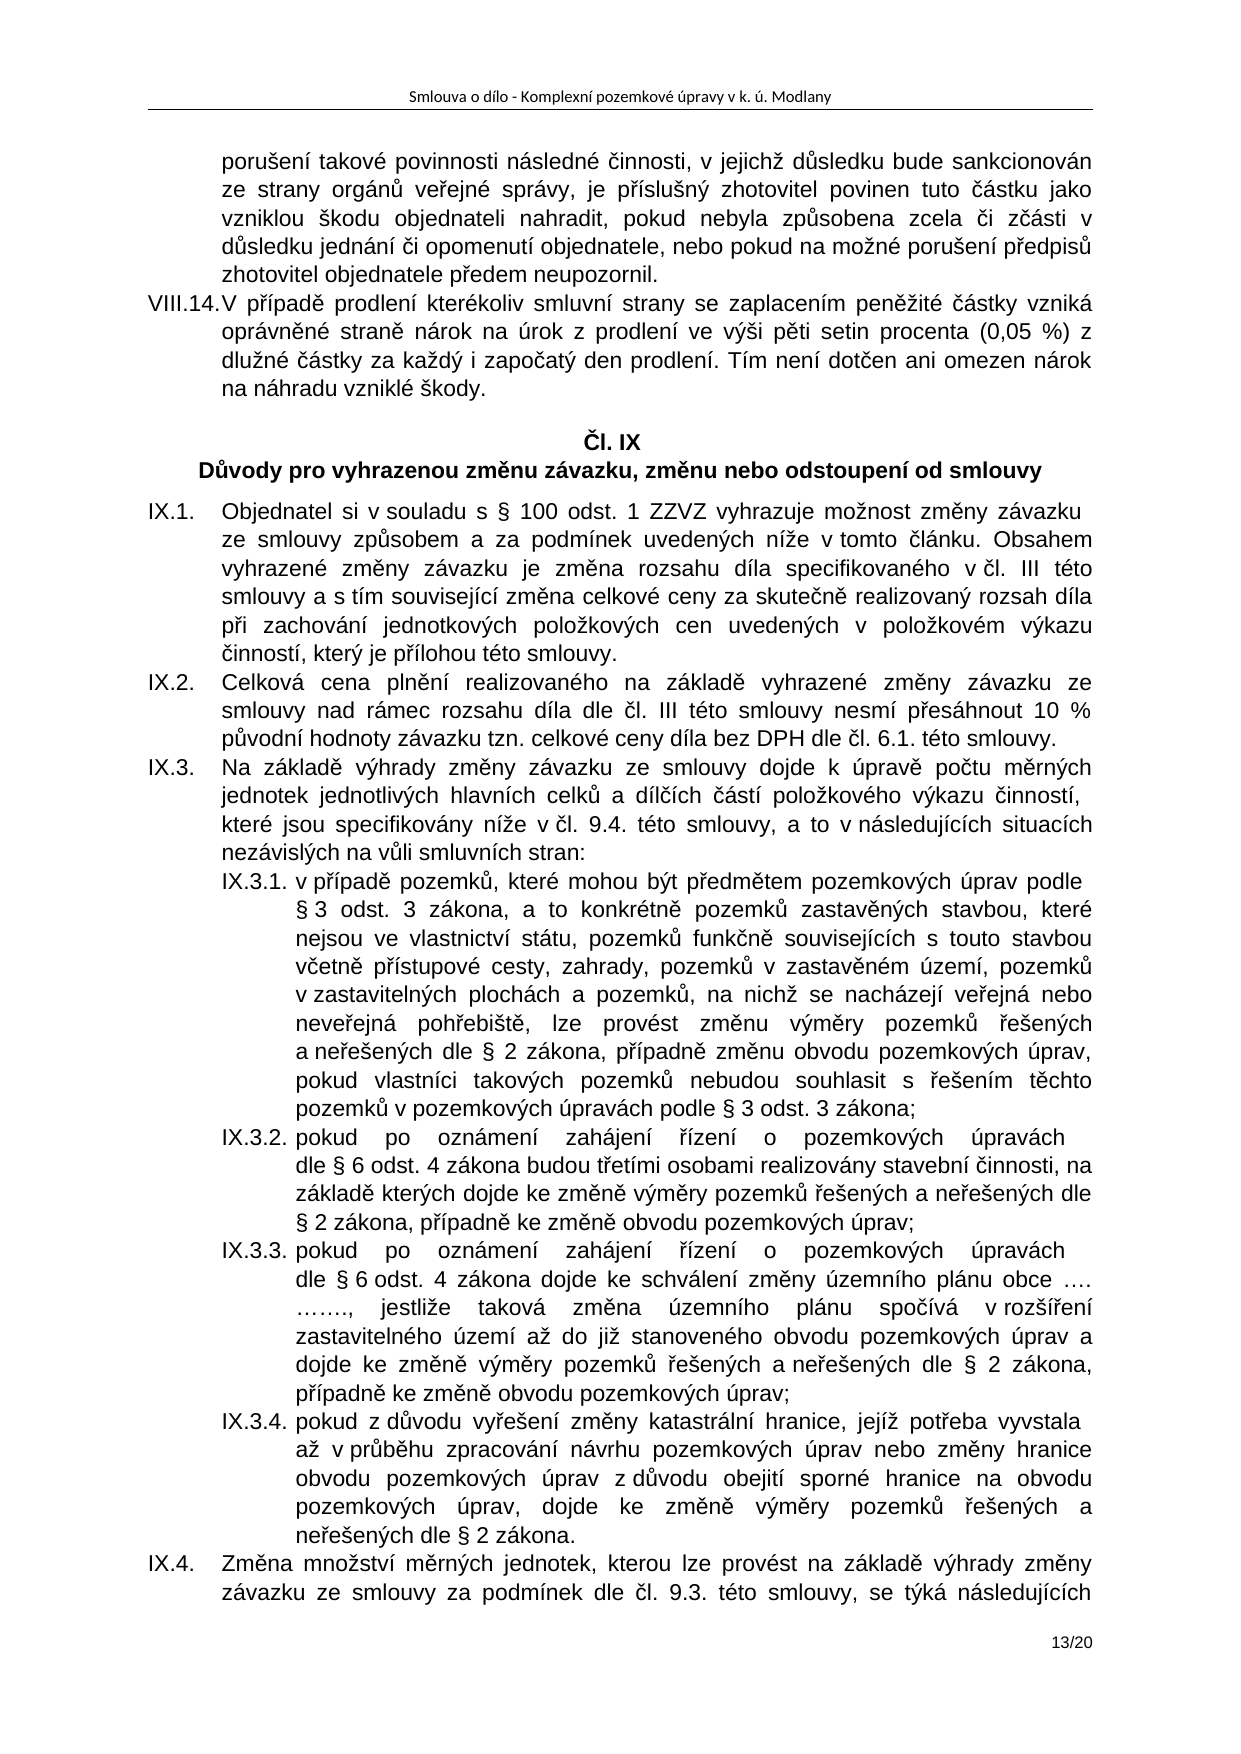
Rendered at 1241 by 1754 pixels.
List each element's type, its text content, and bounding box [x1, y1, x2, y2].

list V případě prodlení kterékoliv smluvní strany se zaplacením peněžité částky vzniká oprávněné straně nárok na úrok z prodlení ve výši pěti setin procenta (0,05 %) z dlužné částky za každý i započatý den prodlení. Tím není dotčen ani omezen nárok na náhradu vzniklé škody. [148, 290, 1093, 401]
list Celková cena plnění realizovaného na základě vyhrazené změny závazku ze smlouvy nad rámec rozsahu díla dle čl. III této smlouvy nesmí přesáhnout 10 % původní hodnoty závazku tzn. celkové ceny díla bez DPH dle čl. 6.1. této smlouvy. [148, 668, 1093, 752]
text v případě pozemků, které mohou být předmětem pozemkových úprav podle § 3 odst. 3 zákona, a to konkrétně pozemků zastavěných stavbou, které nejsou ve vlastnictví státu, pozemků funkčně souvisejících s touto stavbou včetně přístupové cesty, zahrady, pozemků v zastavěném území, pozemků v zastavitelných plochách a pozemků, na nichž se nacházejí veřejná nebo neveřejná pohřebiště, lze provést změnu výměry pozemků řešených a neřešených dle § 2 zákona, případně změnu obvodu pozemkových úprav, pokud vlastníci takových pozemků nebudou souhlasit s řešením těchto pozemků v pozemkových úpravách podle § 3 odst. 3 zákona; [221, 868, 1093, 1121]
list Objednatel si v souladu s § 100 odst. 1 ZZVZ vyhrazuje možnost změny závazku ze smlouvy způsobem a za podmínek uvedených níže v tomto článku. Obsahem vyhrazené změny závazku je změna rozsahu díla specifikovaného v čl. III této smlouvy a s tím související změna celkové ceny za skutečně realizovaný rozsah díla při zachování jednotkových položkových cen uvedených v položkovém výkazu činností, který je přílohou této smlouvy. [148, 498, 1093, 666]
text pokud z důvodu vyřešení změny katastrální hranice, jejíž potřeba vyvstala až v průběhu zpracování návrhu pozemkových úprav nebo změny hranice obvodu pozemkových úprav z důvodu obejití sporné hranice na obvodu pozemkových úprav, dojde ke změně výměry pozemků řešených a neřešených dle § 2 zákona. [221, 1408, 1093, 1548]
list Na základě výhrady změny závazku ze smlouvy dojde k úpravě počtu měrných jednotek jednotlivých hlavních celků a dílčích částí položkového výkazu činností, které jsou specifikovány níže v čl. 9.4. této smlouvy, a to v následujících situacích nezávislých na vůli smluvních stran: [148, 754, 1093, 866]
text Důvody pro vyhrazenou změnu závazku, změnu nebo odstoupení od smlouvy [148, 428, 1093, 483]
text pokud po oznámení zahájení řízení o pozemkových úpravách dle § 6 odst. 4 zákona dojde ke schválení změny územního plánu obce ….……., jestliže taková změna územního plánu spočívá v rozšíření zastavitelného území až do již stanoveného obvodu pozemkových úprav a dojde ke změně výměry pozemků řešených a neřešených dle § 2 zákona, případně ke změně obvodu pozemkových úprav; [221, 1237, 1093, 1406]
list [148, 148, 1093, 288]
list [148, 1550, 1093, 1605]
text pokud po oznámení zahájení řízení o pozemkových úpravách dle § 6 odst. 4 zákona budou třetími osobami realizovány stavební činnosti, na základě kterých dojde ke změně výměry pozemků řešených a neřešených dle § 2 zákona, případně ke změně obvodu pozemkových úprav; [221, 1123, 1093, 1235]
